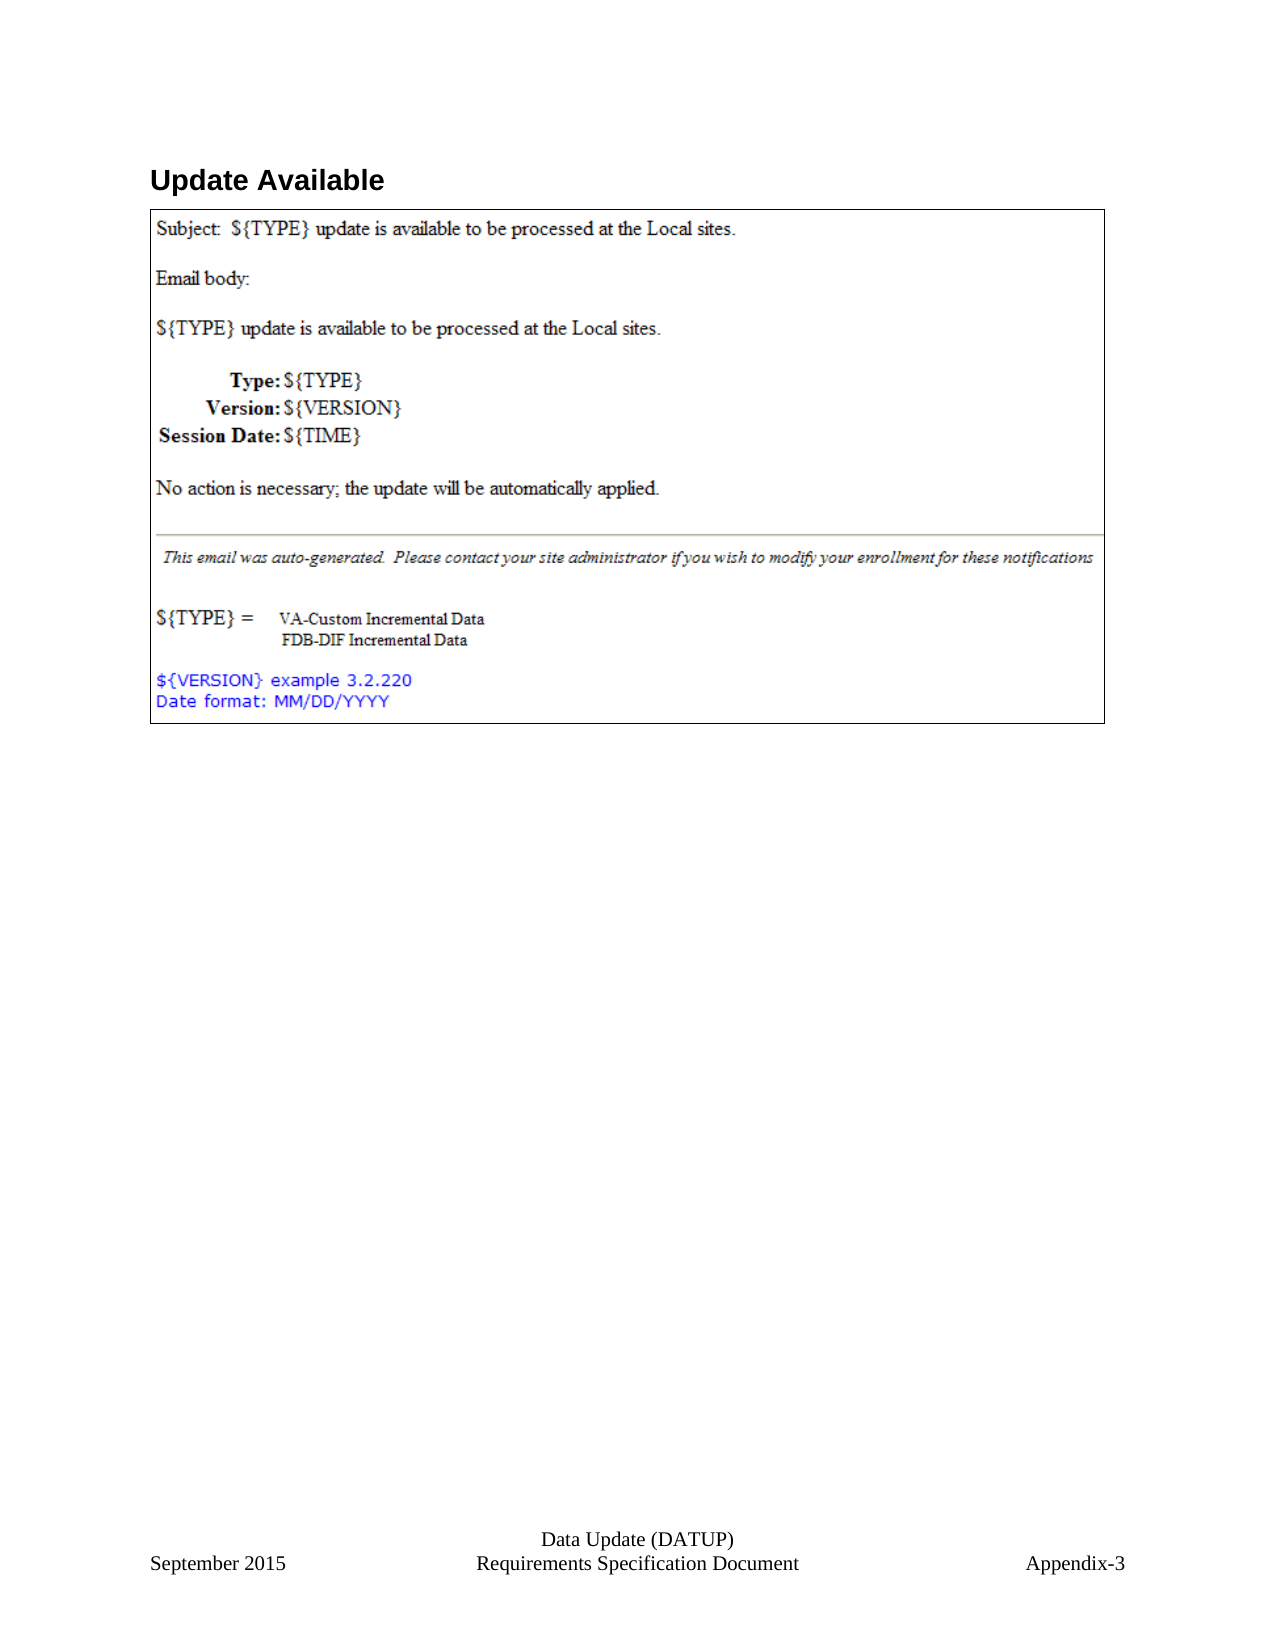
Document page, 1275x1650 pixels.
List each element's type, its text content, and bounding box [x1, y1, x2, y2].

text Update Available [150, 162, 1125, 196]
picture [151, 210, 1104, 723]
